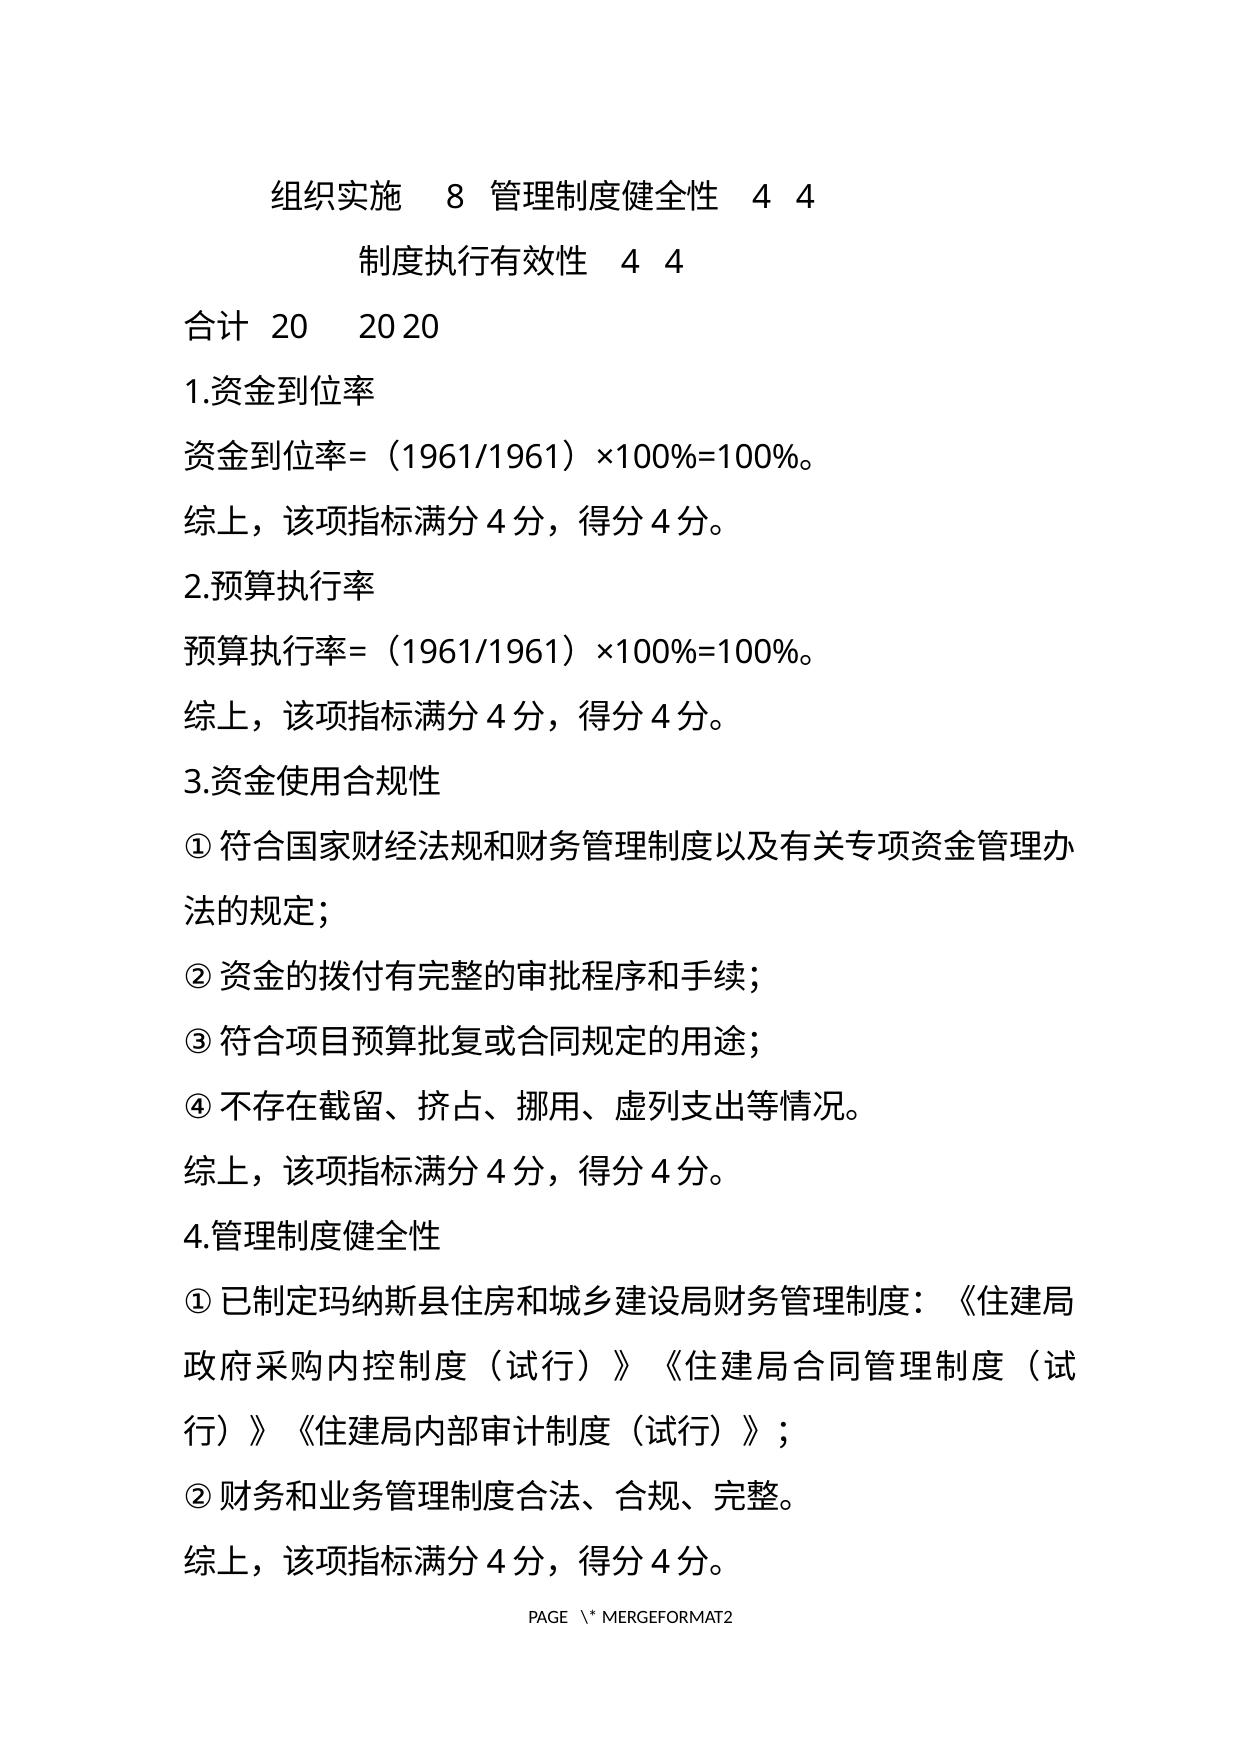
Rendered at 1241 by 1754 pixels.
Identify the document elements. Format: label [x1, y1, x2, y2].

text [183, 162, 1078, 1592]
